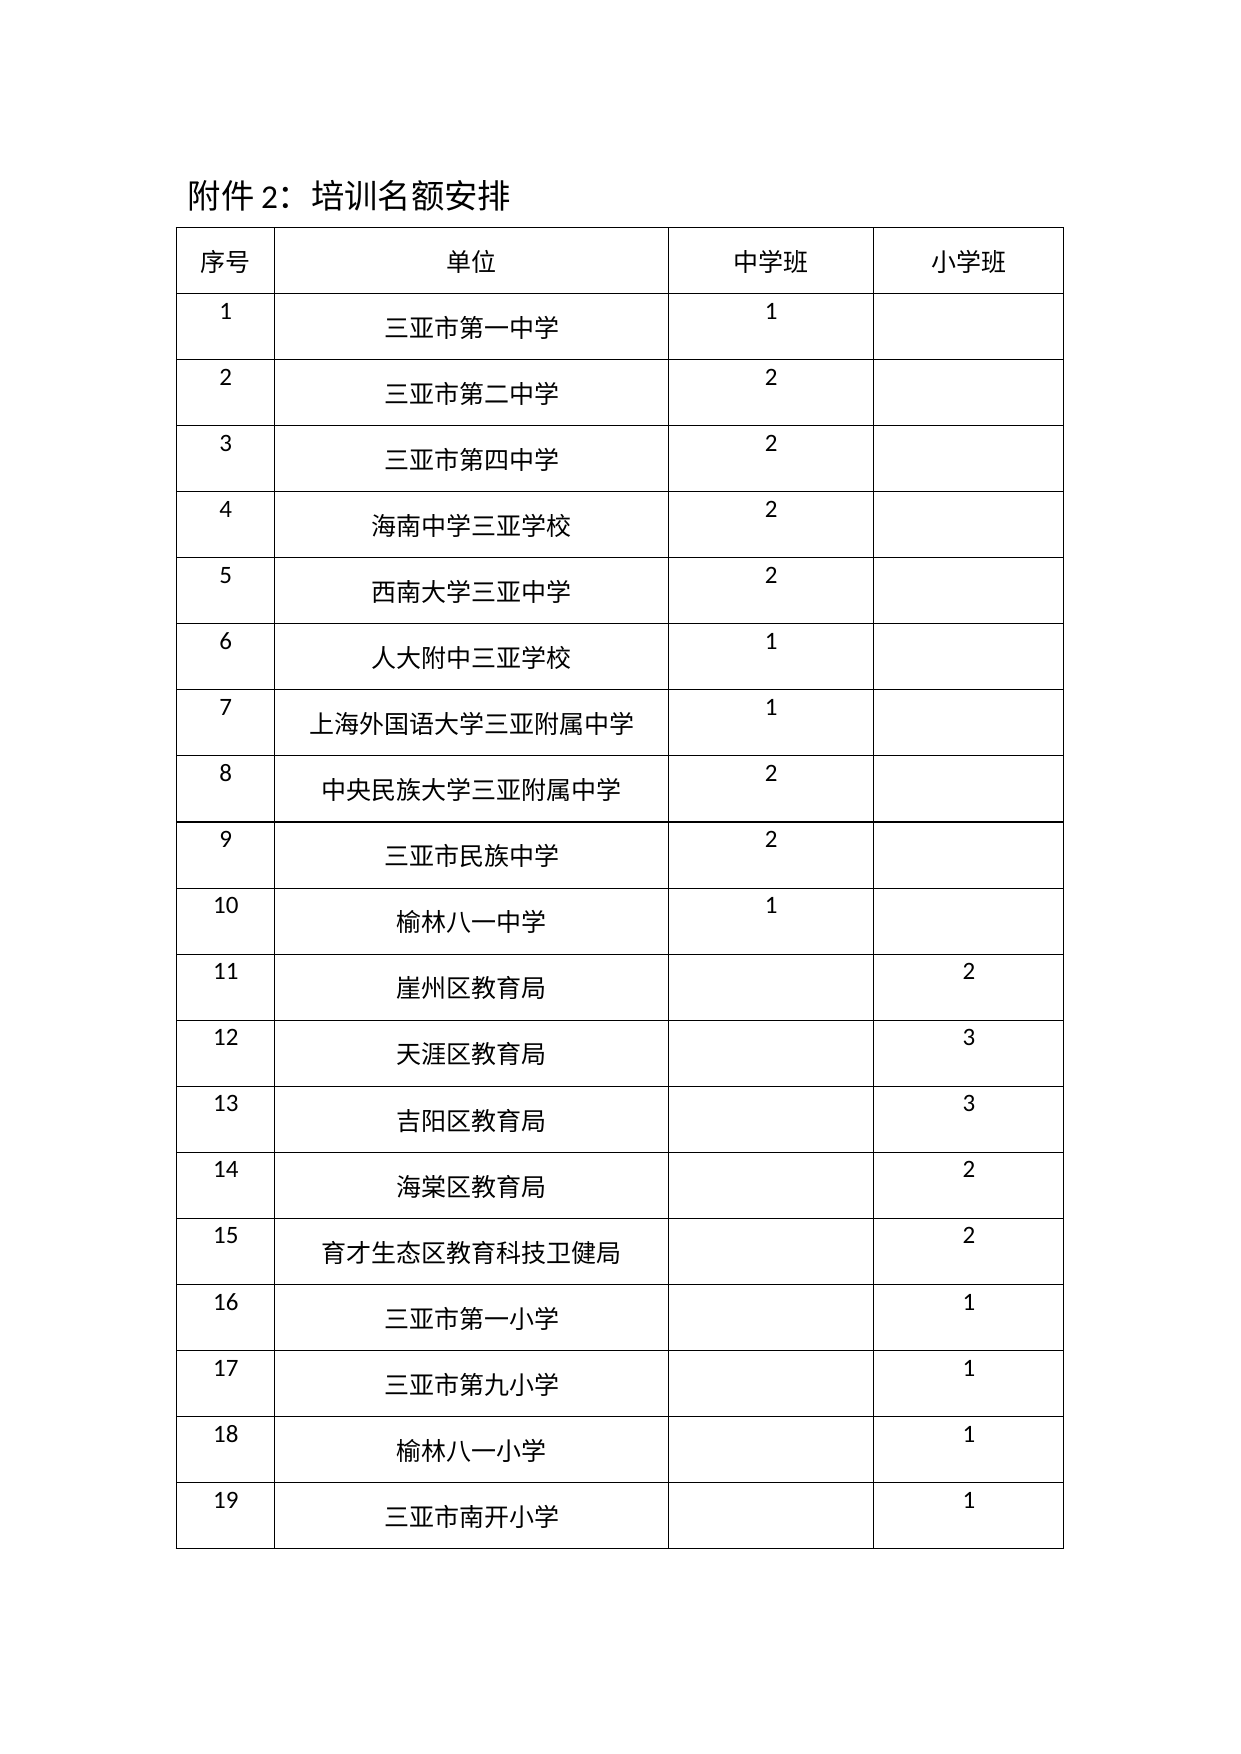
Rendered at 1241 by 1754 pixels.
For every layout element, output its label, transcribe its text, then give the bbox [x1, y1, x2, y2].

table_cell 2 [177, 360, 274, 425]
table_cell [874, 360, 1063, 425]
table_cell 三亚市第一中学 [275, 294, 668, 359]
table_cell 人大附中三亚学校 [275, 624, 668, 689]
table_cell 海棠区教育局 [275, 1153, 668, 1218]
table_cell [874, 889, 1063, 953]
table_cell [874, 690, 1063, 755]
table_cell 4 [177, 492, 274, 557]
table_cell 2 [874, 1219, 1063, 1284]
table_cell 15 [177, 1219, 274, 1284]
table_cell 中央民族大学三亚附属中学 [275, 756, 668, 821]
table_cell 9 [177, 823, 274, 887]
table_cell [874, 823, 1063, 887]
table_cell 2 [669, 558, 873, 623]
table_cell 三亚市南开小学 [275, 1483, 668, 1548]
table_cell [874, 624, 1063, 689]
table_cell [874, 492, 1063, 557]
table_cell 12 [177, 1021, 274, 1086]
table_cell 三亚市第九小学 [275, 1351, 668, 1416]
table_cell 10 [177, 889, 274, 953]
table_cell [874, 294, 1063, 359]
table_cell 13 [177, 1087, 274, 1152]
table_cell [669, 1285, 873, 1350]
table_cell 6 [177, 624, 274, 689]
table_cell [874, 756, 1063, 821]
table_cell 2 [669, 426, 873, 491]
table_header 序号 [177, 228, 274, 293]
table_header 单位 [275, 228, 668, 293]
table_cell 1 [874, 1483, 1063, 1548]
table_cell 榆林八一小学 [275, 1417, 668, 1482]
table_cell [669, 1417, 873, 1482]
table_cell [874, 426, 1063, 491]
table_cell 1 [669, 294, 873, 359]
table_header 中学班 [669, 228, 873, 293]
table_cell 18 [177, 1417, 274, 1482]
table_cell [669, 1153, 873, 1218]
table_cell [669, 1021, 873, 1086]
table_cell 3 [874, 1021, 1063, 1086]
table_cell 1 [669, 624, 873, 689]
table_cell 14 [177, 1153, 274, 1218]
table_cell 1 [669, 889, 873, 953]
table_cell 11 [177, 955, 274, 1019]
table_cell 5 [177, 558, 274, 623]
table_cell [669, 1351, 873, 1416]
table_cell 17 [177, 1351, 274, 1416]
table_cell 19 [177, 1483, 274, 1548]
table_cell 西南大学三亚中学 [275, 558, 668, 623]
table_cell 1 [669, 690, 873, 755]
table_cell 2 [669, 823, 873, 887]
table_cell [669, 1483, 873, 1548]
table_cell 吉阳区教育局 [275, 1087, 668, 1152]
table_header 小学班 [874, 228, 1063, 293]
text 附件2：培训名额安排 [187, 162, 1053, 227]
table_cell 1 [874, 1417, 1063, 1482]
table_cell 上海外国语大学三亚附属中学 [275, 690, 668, 755]
table_cell 天涯区教育局 [275, 1021, 668, 1086]
table_cell 崖州区教育局 [275, 955, 668, 1019]
table_cell 2 [669, 360, 873, 425]
table_cell 育才生态区教育科技卫健局 [275, 1219, 668, 1284]
table_cell 2 [874, 955, 1063, 1019]
table_cell [669, 955, 873, 1019]
table_cell 16 [177, 1285, 274, 1350]
table_cell 榆林八一中学 [275, 889, 668, 953]
table_cell 三亚市第二中学 [275, 360, 668, 425]
table_cell 3 [177, 426, 274, 491]
table_cell 3 [874, 1087, 1063, 1152]
table_cell [669, 1219, 873, 1284]
table_cell 7 [177, 690, 274, 755]
table_cell 三亚市第四中学 [275, 426, 668, 491]
table_cell 2 [669, 756, 873, 821]
table_cell 2 [669, 492, 873, 557]
table_cell 1 [177, 294, 274, 359]
table_cell 2 [874, 1153, 1063, 1218]
table_cell 三亚市第一小学 [275, 1285, 668, 1350]
table_cell [874, 558, 1063, 623]
table_cell 海南中学三亚学校 [275, 492, 668, 557]
table_cell [669, 1087, 873, 1152]
table_cell 1 [874, 1285, 1063, 1350]
table_cell 1 [874, 1351, 1063, 1416]
table_cell 8 [177, 756, 274, 821]
table_cell 三亚市民族中学 [275, 823, 668, 887]
